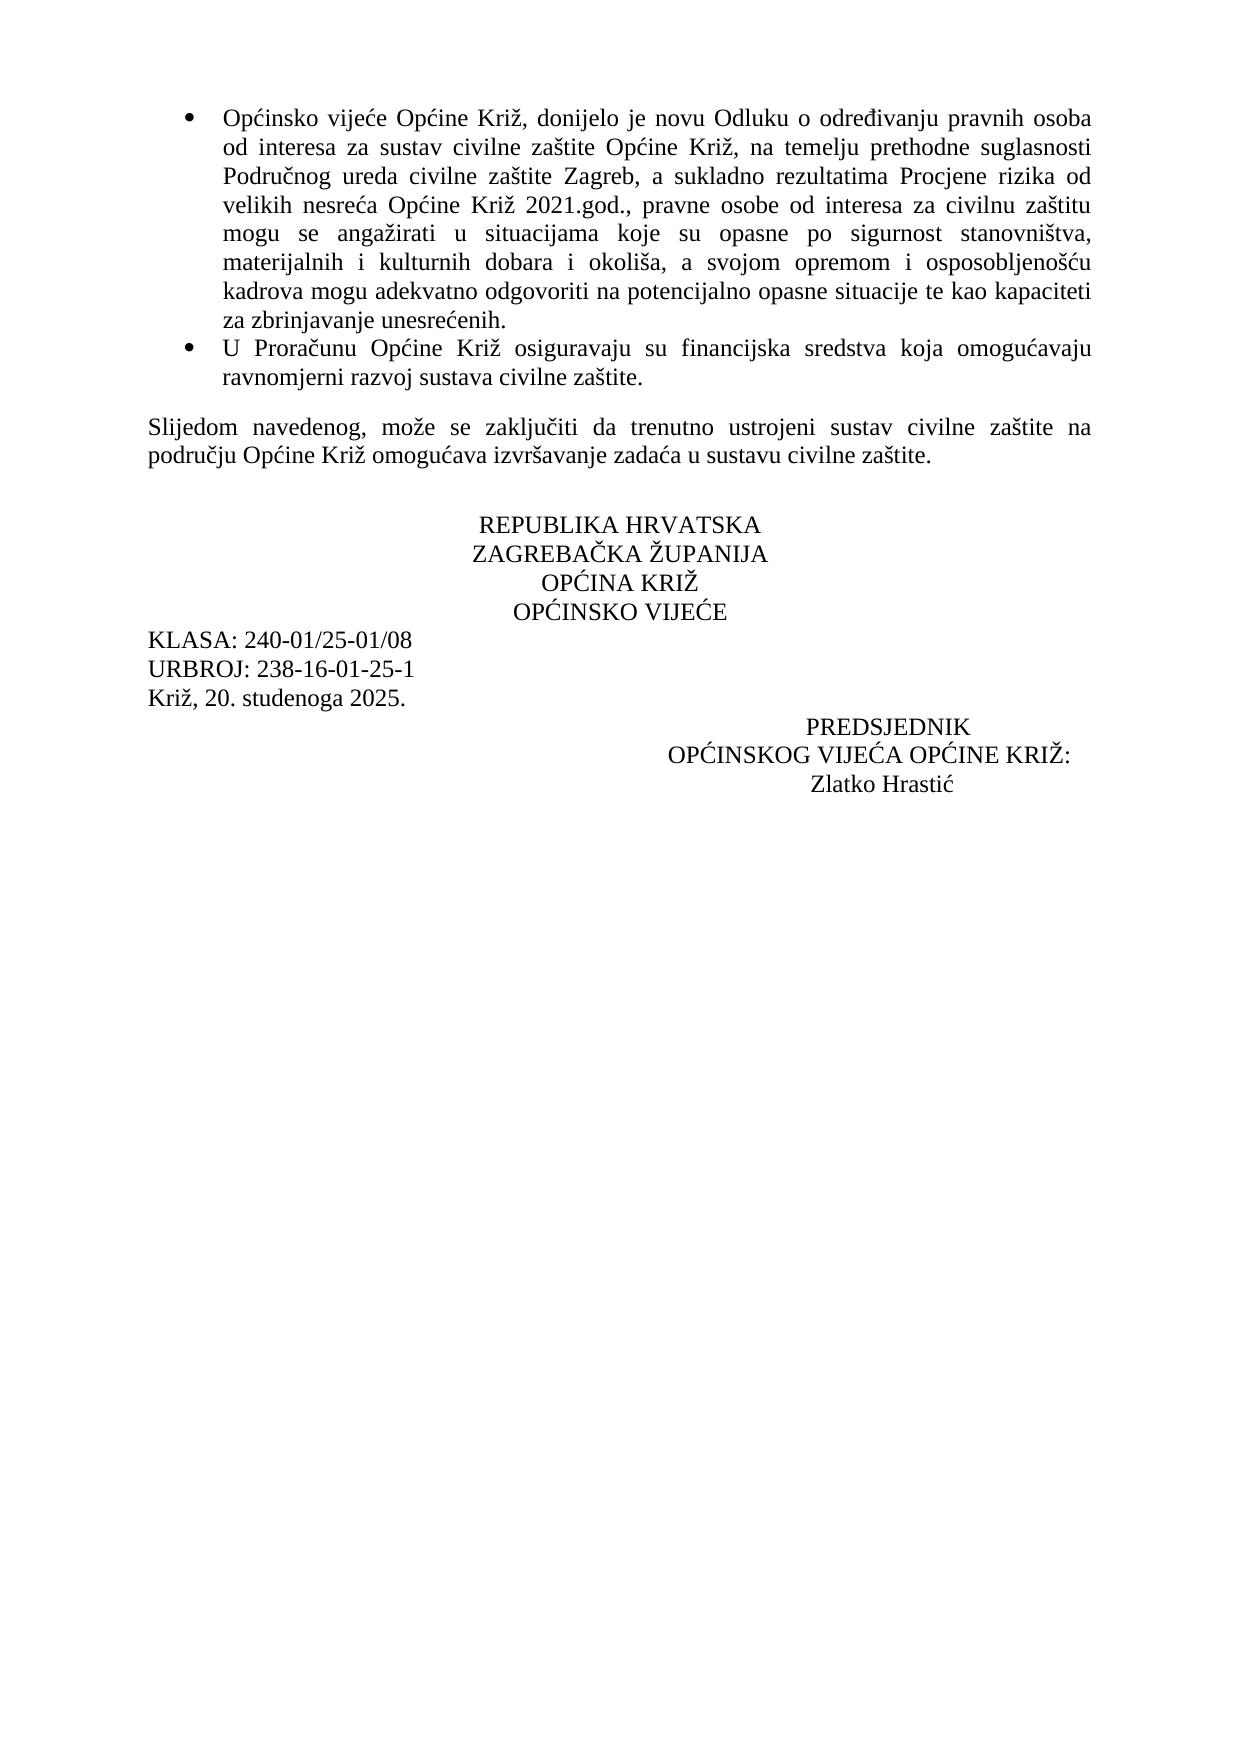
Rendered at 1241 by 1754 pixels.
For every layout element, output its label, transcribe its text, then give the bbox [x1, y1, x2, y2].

text PREDSJEDNIK [148, 712, 1092, 741]
list U Proračunu Općine Križ osiguravaju su financijska sredstva koja omogućavaju ravnomjerni razvoj sustava civilne zaštite. [185, 333, 1092, 391]
text OPĆINSKO VIJEĆE [148, 597, 1092, 626]
text OPĆINA KRIŽ [148, 568, 1092, 597]
list Općinsko vijeće Općine Križ, donijelo je novu Odluku o određivanju pravnih osoba od interesa za sustav civilne zaštite Općine Križ, na temelju prethodne suglasnosti Područnog ureda civilne zaštite Zagreb, a sukladno rezultatima Procjene rizika od velikih nesreća Općine Križ 2021.god., pravne osobe od interesa za civilnu zaštitu mogu se angažirati u situacijama koje su opasne po sigurnost stanovništva, materijalnih i kulturnih dobara i okoliša, a svojom opremom i osposobljenošću kadrova mogu adekvatno odgovoriti na potencijalno opasne situacije te kao kapaciteti za zbrinjavanje unesrećenih. [185, 103, 1092, 333]
text OPĆINSKOG VIJEĆA OPĆINE KRIŽ: [148, 741, 1092, 769]
text URBROJ: 238-16-01-25-1 [148, 654, 1092, 683]
text KLASA: 240-01/25-01/08 [148, 626, 1092, 654]
text Zlatko Hrastić [148, 769, 1092, 798]
text REPUBLIKA HRVATSKA [148, 511, 1092, 539]
text Križ, 20. studenoga 2025. [148, 683, 1092, 712]
text Slijedom navedenog, može se zaključiti da trenutno ustrojeni sustav civilne zaštite na području Općine Križ omogućava izvršavanje zadaća u sustavu civilne zaštite. [148, 412, 1092, 469]
text ZAGREBAČKA ŽUPANIJA [148, 539, 1092, 568]
